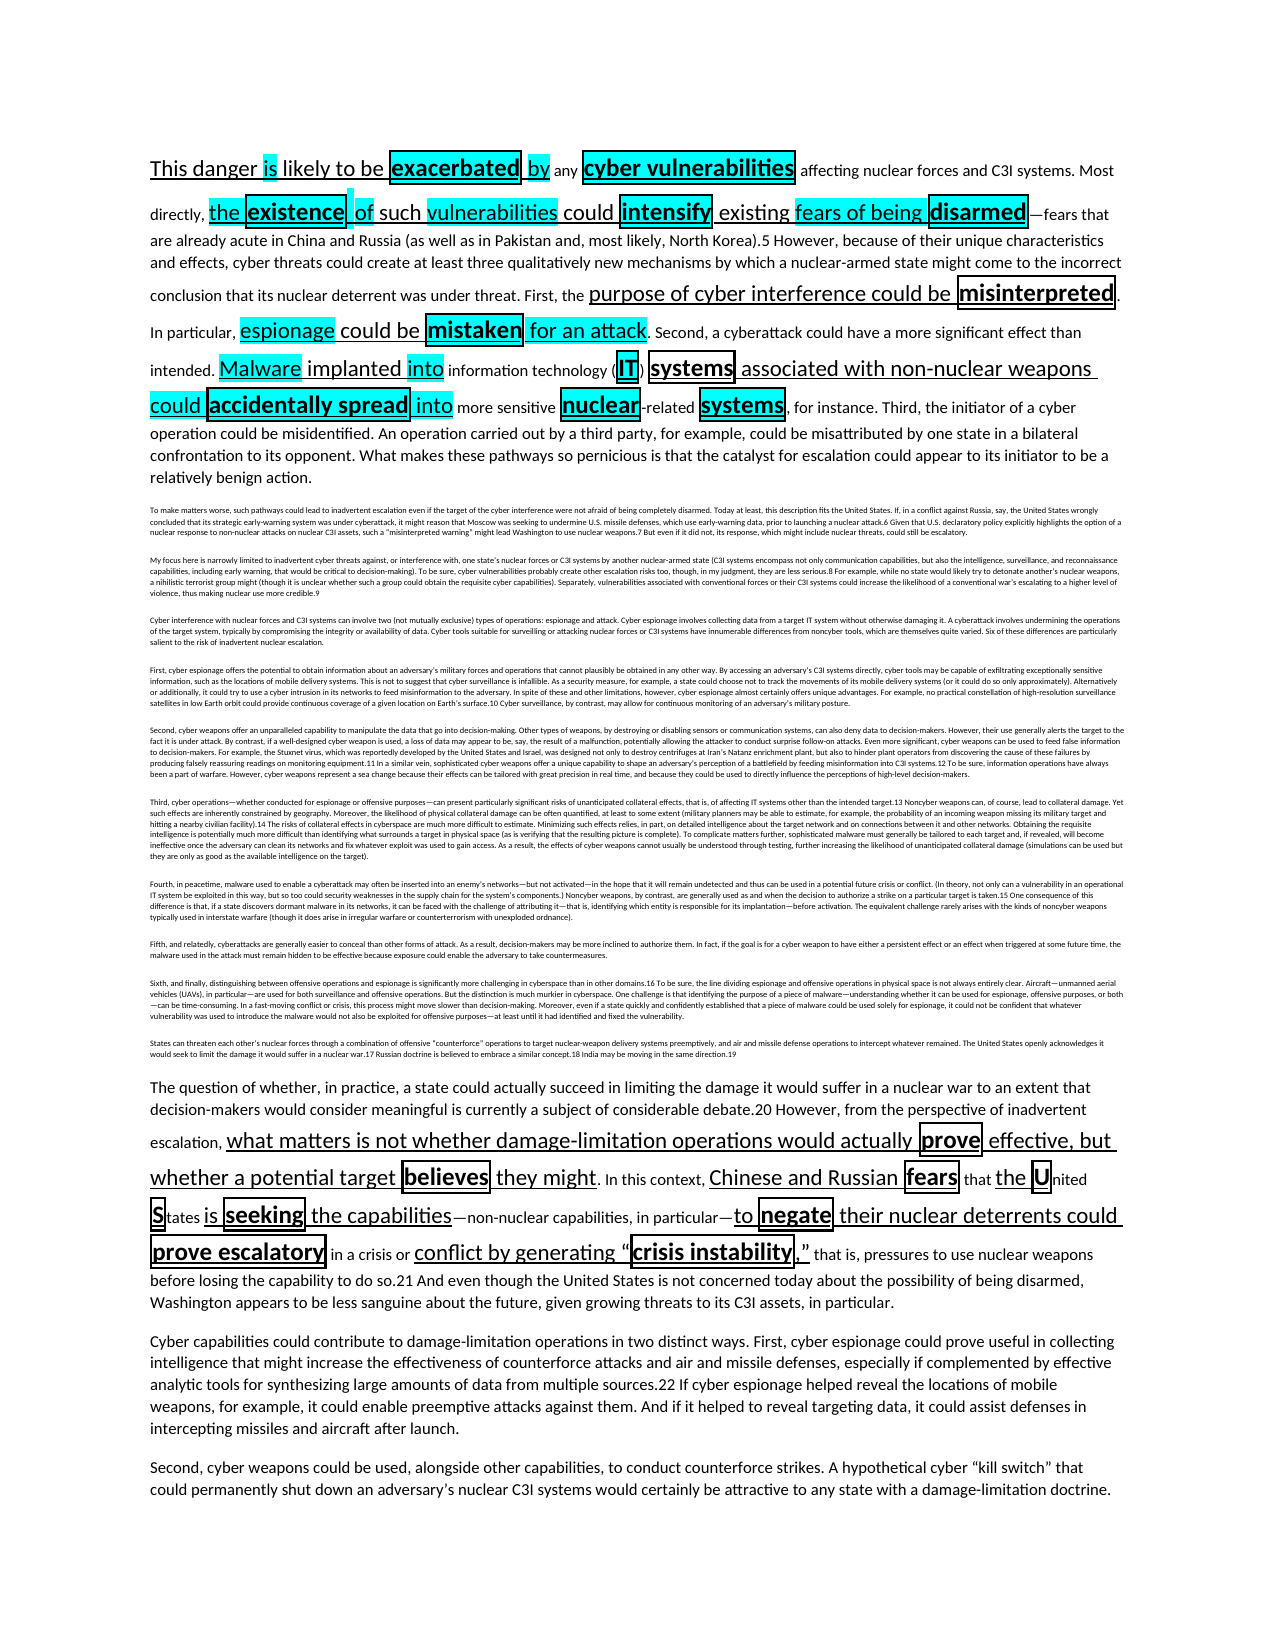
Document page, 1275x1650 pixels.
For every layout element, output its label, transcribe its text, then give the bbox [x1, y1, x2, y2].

text The question of whether, in practice, a state could actually succeed in limiting the damage it would suffer in a nuclear war to an extent that decision-makers would consider meaningful is currently a subject of considerable debate.20 However, from the perspective of inadvertent escalation, what matters is not whether damage-limitation operations would actually prove effective, but whether a potential target believes they might. In this context, Chinese and Russian fears that the United States is seeking the capabilities—non-nuclear capabilities, in particular—to negate their nuclear deterrents could prove escalatory in a crisis or conflict by generating “crisis instability,” that is, pressures to use nuclear weapons before losing the capability to do so.21 And even though the United States is not concerned today about the possibility of being disarmed, Washington appears to be less sanguine about the future, given growing threats to its C3I assets, in particular. [150, 1077, 1125, 1313]
text This danger is likely to be exacerbated by any cyber vulnerabilities affecting nuclear forces and C3I systems. Most directly, the existence of such vulnerabilities could intensify existing fears of being disarmed—fears that are already acute in China and Russia (as well as in Pakistan and, most likely, North Korea).5 However, because of their unique characteristics and effects, cyber threats could create at least three qualitatively new mechanisms by which a nuclear-armed state might come to the incorrect conclusion that its nuclear deterrent was under threat. First, the purpose of cyber interference could be misinterpreted. In particular, espionage could be mistaken for an attack. Second, a cyberattack could have a more significant effect than intended. Malware implanted into information technology (IT) systems associated with non-nuclear weapons could accidentally spread into more sensitive nuclear-related systems, for instance. Third, the initiator of a cyber operation could be misidentified. An operation carried out by a third party, for example, could be misattributed by one state in a bilateral confrontation to its opponent. What makes these pathways so pernicious is that the catalyst for escalation could appear to its initiator to be a relatively benign action. [150, 150, 1125, 488]
text Cyber capabilities could contribute to damage-limitation operations in two distinct ways. First, cyber espionage could prove useful in collecting intelligence that might increase the effectiveness of counterforce attacks and air and missile defenses, especially if complemented by effective analytic tools for synthesizing large amounts of data from multiple sources.22 If cyber espionage helped reveal the locations of mobile weapons, for example, it could enable preemptive attacks against them. And if it helped to reveal targeting data, it could assist defenses in intercepting missiles and aircraft after launch. [150, 1331, 1125, 1439]
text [150, 1457, 1125, 1499]
